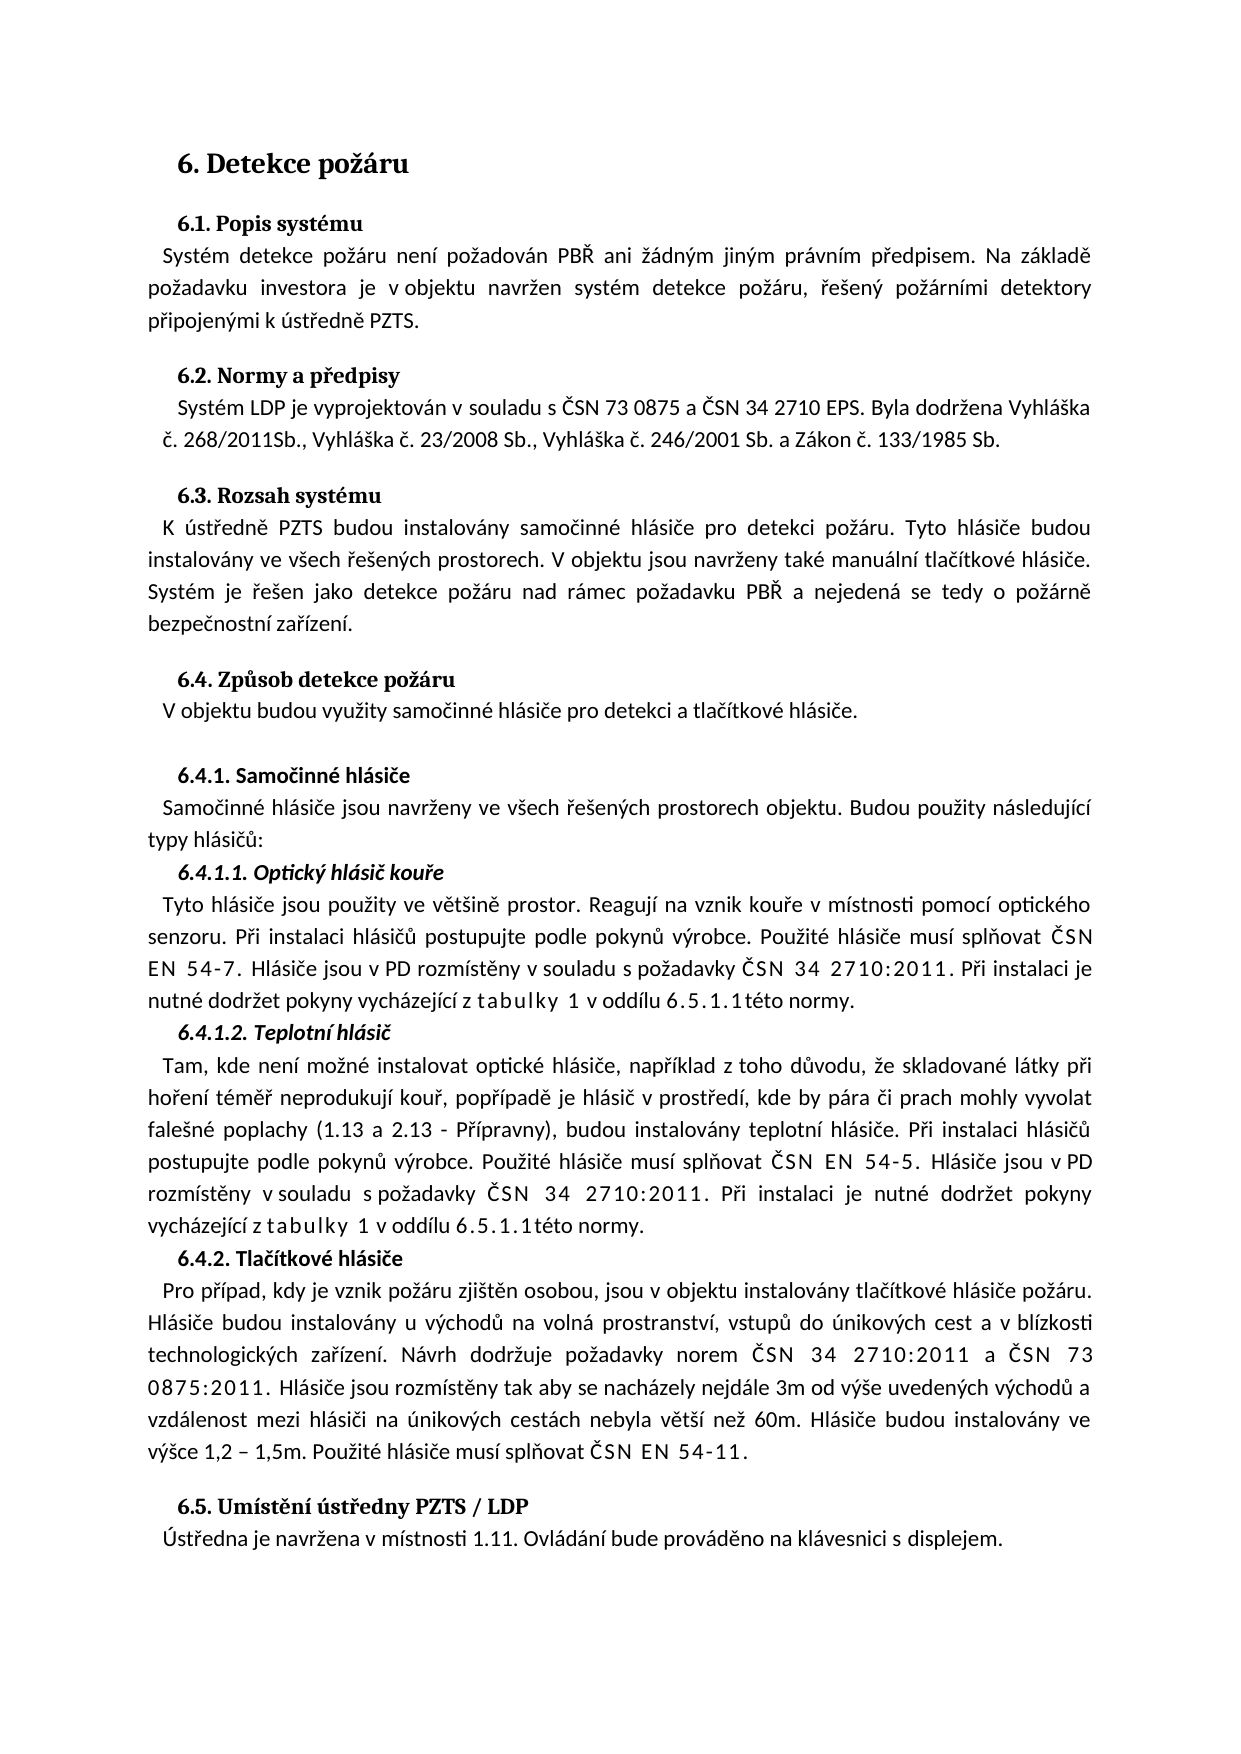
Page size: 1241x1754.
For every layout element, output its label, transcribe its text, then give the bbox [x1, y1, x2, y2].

subtitle Detekce požáru [177, 148, 1093, 181]
text V objektu budou využity samočinné hlásiče pro detekci a tlačítkové hlásiče. [148, 697, 1093, 725]
subtitle Způsob detekce požáru [177, 666, 1093, 693]
text Ústředna je navržena v místnosti 1.11. Ovládání bude prováděno na klávesnici s displejem. [148, 1524, 1093, 1552]
text Systém LDP je vyprojektován v souladu s ČSN 73 0875 a ČSN 34 2710 EPS. Byla dodržena Vyhláška č. 268/2011Sb., Vyhláška č. 23/2008 Sb., Vyhláška č. 246/2001 Sb. a Zákon č. 133/1985 Sb. [162, 393, 1093, 453]
text Tam, kde není možné instalovat optické hlásiče, například z toho důvodu, že skladované látky při hoření téměř neprodukují kouř, popřípadě je hlásič v prostředí, kde by pára či prach mohly vyvolat falešné poplachy (1.13 a 2.13 - Přípravny), budou instalovány teplotní hlásiče. Při instalaci hlásičů postupujte podle pokynů výrobce. Použité hlásiče musí splňovat ČSN EN 54-5. Hlásiče jsou v PD rozmístěny v souladu s požadavky ČSN 34 2710:2011. Při instalaci je nutné dodržet pokyny vycházející z tabulky 1 v oddílu 6.5.1.1této normy. [148, 1051, 1093, 1240]
subtitle Popis systému [177, 211, 1093, 237]
subtitle Tlačítkové hlásiče [177, 1244, 1093, 1272]
subtitle Optický hlásič kouře [177, 858, 1093, 886]
subtitle Umístění ústředny PZTS / LDP [177, 1494, 1093, 1521]
subtitle Rozsah systému [177, 482, 1093, 509]
text Samočinné hlásiče jsou navrženy ve všech řešených prostorech objektu. Budou použity následující typy hlásičů: [148, 793, 1093, 853]
text Tyto hlásiče jsou použity ve většině prostor. Reagují na vznik kouře v místnosti pomocí optického senzoru. Při instalaci hlásičů postupujte podle pokynů výrobce. Použité hlásiče musí splňovat ČSN EN 54-7. Hlásiče jsou v PD rozmístěny v souladu s požadavky ČSN 34 2710:2011. Při instalaci je nutné dodržet pokyny vycházející z tabulky 1 v oddílu 6.5.1.1této normy. [148, 890, 1093, 1014]
subtitle Normy a předpisy [177, 363, 1093, 389]
text K ústředně PZTS budou instalovány samočinné hlásiče pro detekci požáru. Tyto hlásiče budou instalovány ve všech řešených prostorech. V objektu jsou navrženy také manuální tlačítkové hlásiče. Systém je řešen jako detekce požáru nad rámec požadavku PBŘ a nejedená se tedy o požárně bezpečnostní zařízení. [148, 513, 1093, 637]
subtitle Teplotní hlásič [177, 1018, 1093, 1047]
text Pro případ, kdy je vznik požáru zjištěn osobou, jsou v objektu instalovány tlačítkové hlásiče požáru. Hlásiče budou instalovány u východů na volná prostranství, vstupů do únikových cest a v blízkosti technologických zařízení. Návrh dodržuje požadavky norem ČSN 34 2710:2011 a ČSN 73 0875:2011. Hlásiče jsou rozmístěny tak aby se nacházely nejdále 3m od výše uvedených východů a vzdálenost mezi hlásiči na únikových cestách nebyla větší než 60m. Hlásiče budou instalovány ve výšce 1,2 – 1,5m. Použité hlásiče musí splňovat ČSN EN 54-11. [148, 1276, 1093, 1465]
subtitle Samočinné hlásiče [177, 761, 1093, 789]
text Systém detekce požáru není požadován PBŘ ani žádným jiným právním předpisem. Na základě požadavku investora je v objektu navržen systém detekce požáru, řešený požárními detektory připojenými k ústředně PZTS. [148, 241, 1093, 334]
